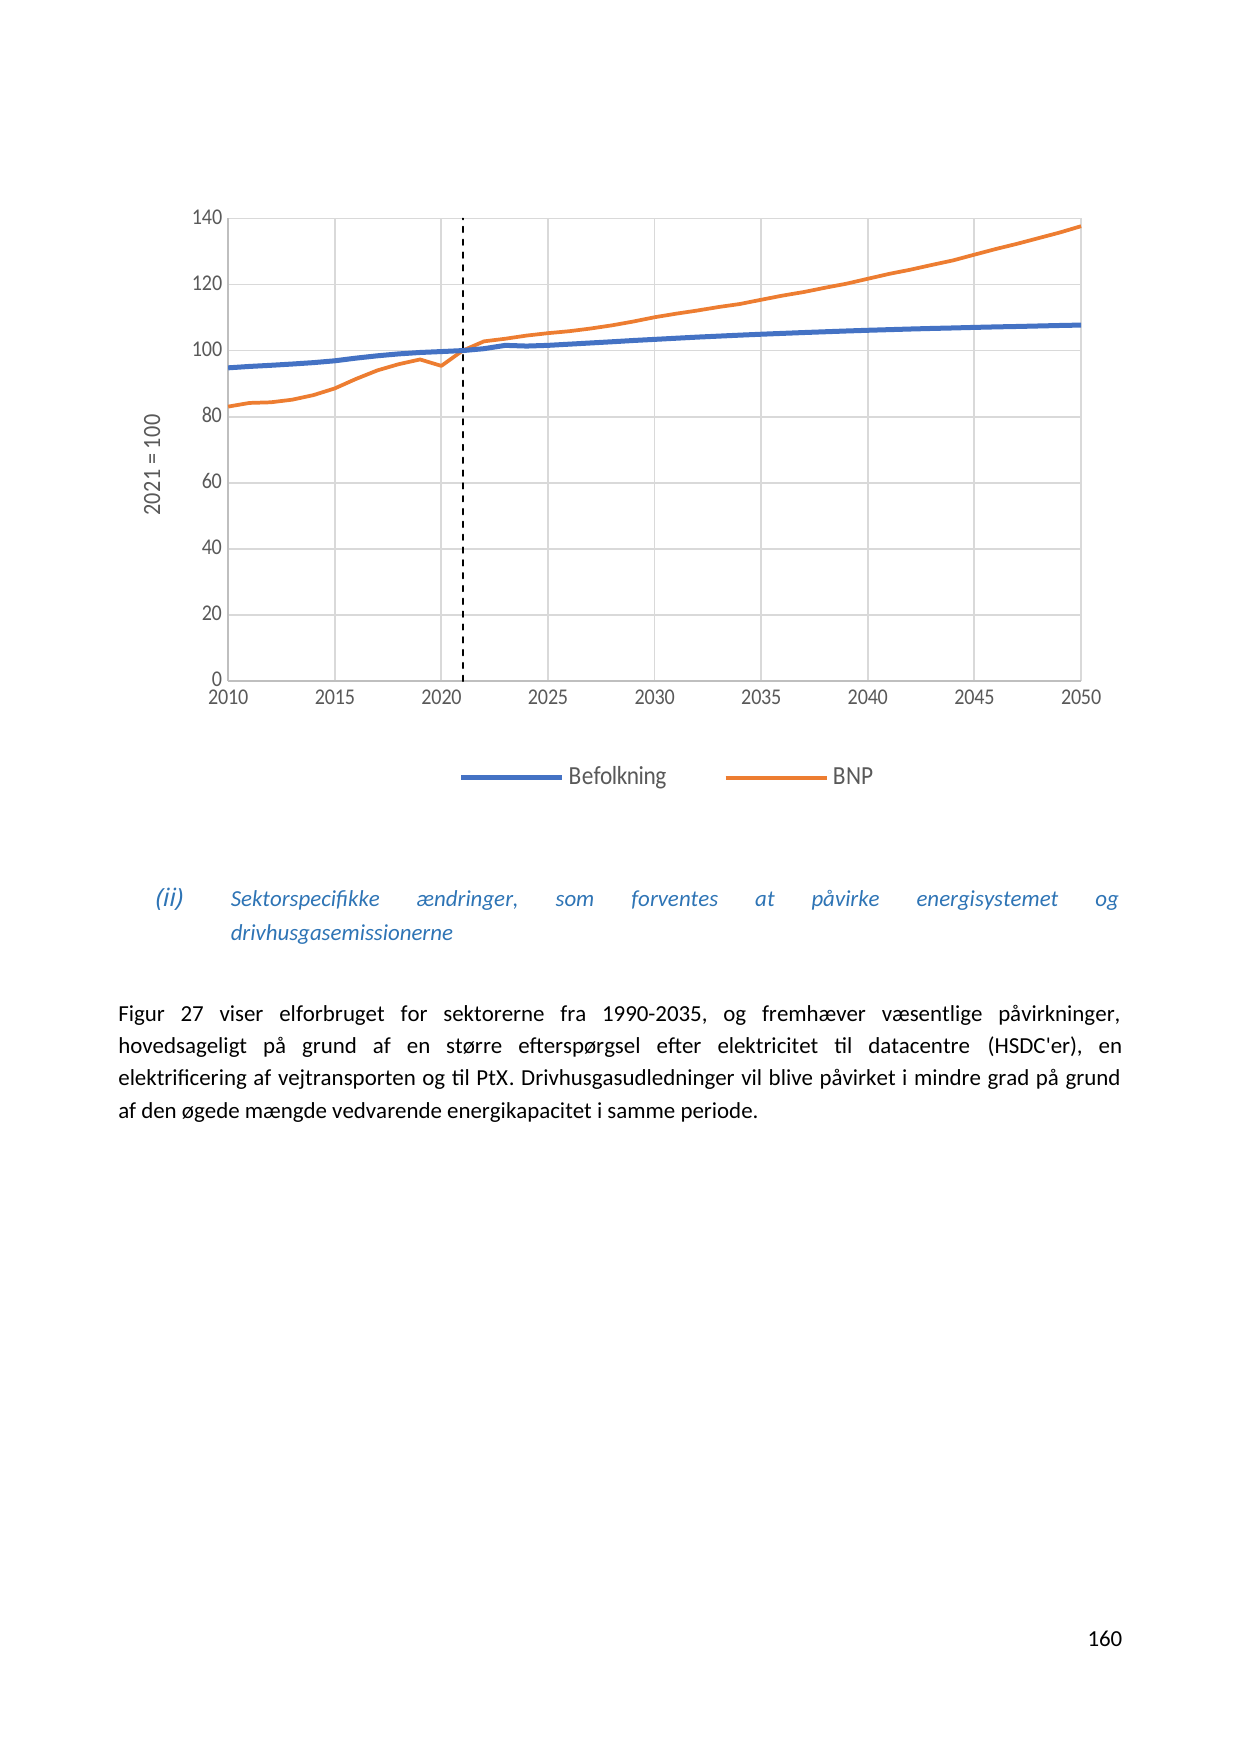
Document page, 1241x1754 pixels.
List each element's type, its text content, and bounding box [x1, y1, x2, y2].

text Figur 27 viser elforbruget for sektorerne fra 1990-2035, og fremhæver væsentlige påvirkninger, hovedsageligt på grund af en større efterspørgsel efter elektricitet til datacentre (HSDC'er), en elektrificering af vejtransporten og til PtX. Drivhusgasudledninger vil blive påvirket i mindre grad på grund af den øgede mængde vedvarende energikapacitet i samme periode. [118, 999, 1122, 1124]
subtitle Sektorspecifikke ændringer, som forventes at påvirke energisystemet og drivhusgasemissionerne [156, 880, 1122, 946]
